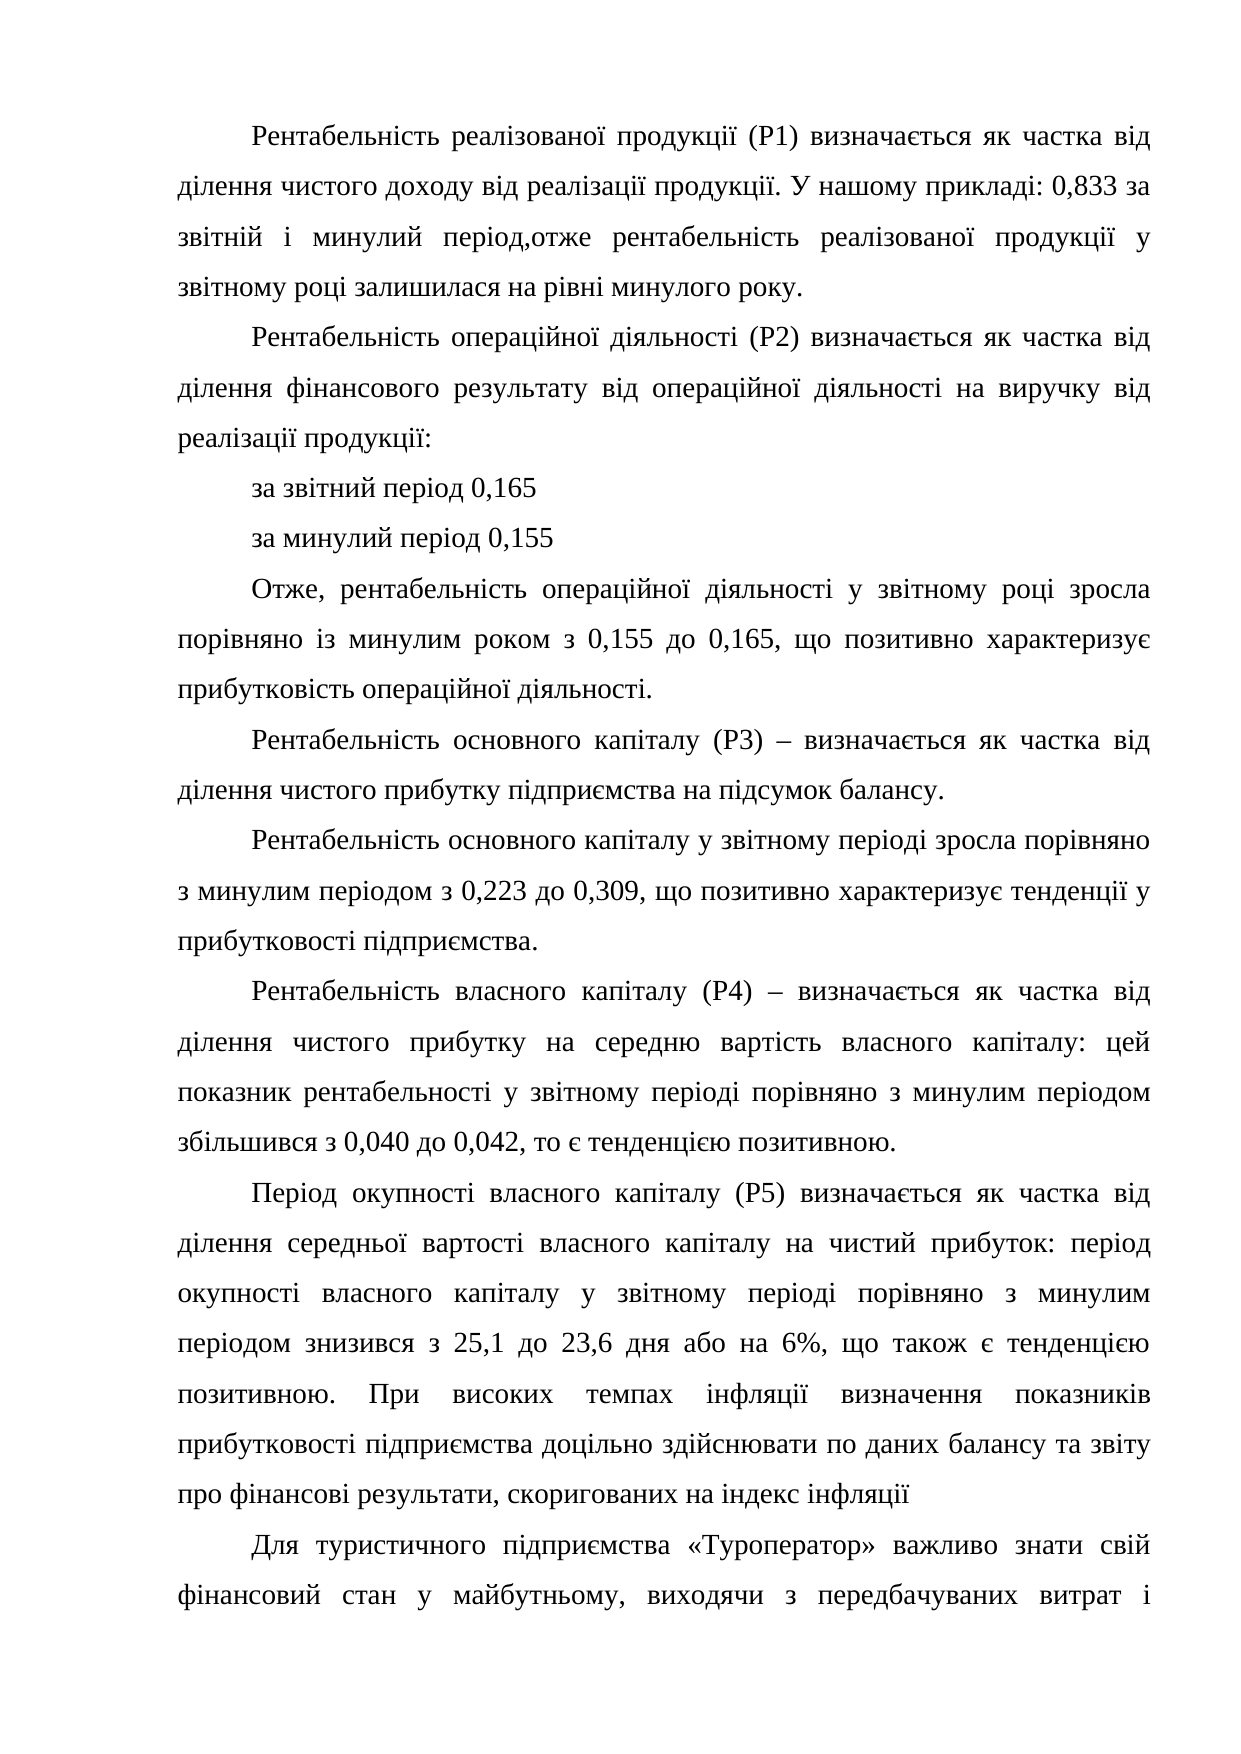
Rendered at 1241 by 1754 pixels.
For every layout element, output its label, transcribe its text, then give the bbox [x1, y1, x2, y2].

text Отже, рентабельність операційної діяльності у звітному році зросла порівняно із минулим роком з 0,155 до 0,165, що позитивно характеризує прибутковість операційної діяльності. [177, 571, 1152, 705]
text за звітний період 0,165 [177, 470, 1152, 504]
text Період окупності власного капіталу (Р5) визначається як частка від ділення середньої вартості власного капіталу на чистий прибуток: період окупності власного капіталу у звітному періоді порівняно з минулим періодом знизився з 25,1 до 23,6 дня або на 6%, що також є тенденцією позитивною. При високих темпах інфляції визначення показників прибутковості підприємства доцільно здійснювати по даних балансу та звіту про фінансові результати, скоригованих на індекс інфляції [177, 1175, 1152, 1510]
text Рентабельність основного капіталу у звітному періоді зросла порівняно з минулим періодом з 0,223 до 0,309, що позитивно характеризує тенденції у прибутковості підприємства. [177, 822, 1152, 957]
text Рентабельність основного капіталу (Р3) – визначається як частка від ділення чистого прибутку підприємства на підсумок балансу. [177, 722, 1152, 806]
text Рентабельність власного капіталу (Р4) – визначається як частка від ділення чистого прибутку на середню вартість власного капіталу: цей показник рентабельності у звітному періоді порівняно з минулим періодом збільшився з 0,040 до 0,042, то є тенденцією позитивною. [177, 973, 1152, 1158]
text Рентабельність реалізованої продукції (Р1) визначається як частка від ділення чистого доходу від реалізації продукції. У нашому прикладі: 0,833 за звітній і минулий період,отже рентабельність реалізованої продукції у звітному році залишилася на рівні минулого року. [177, 118, 1152, 303]
text за минулий період 0,155 [177, 521, 1152, 554]
text Рентабельність операційної діяльності (Р2) визначається як частка від ділення фінансового результату від операційної діяльності на виручку від реалізації продукції: [177, 319, 1152, 453]
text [177, 1527, 1152, 1611]
